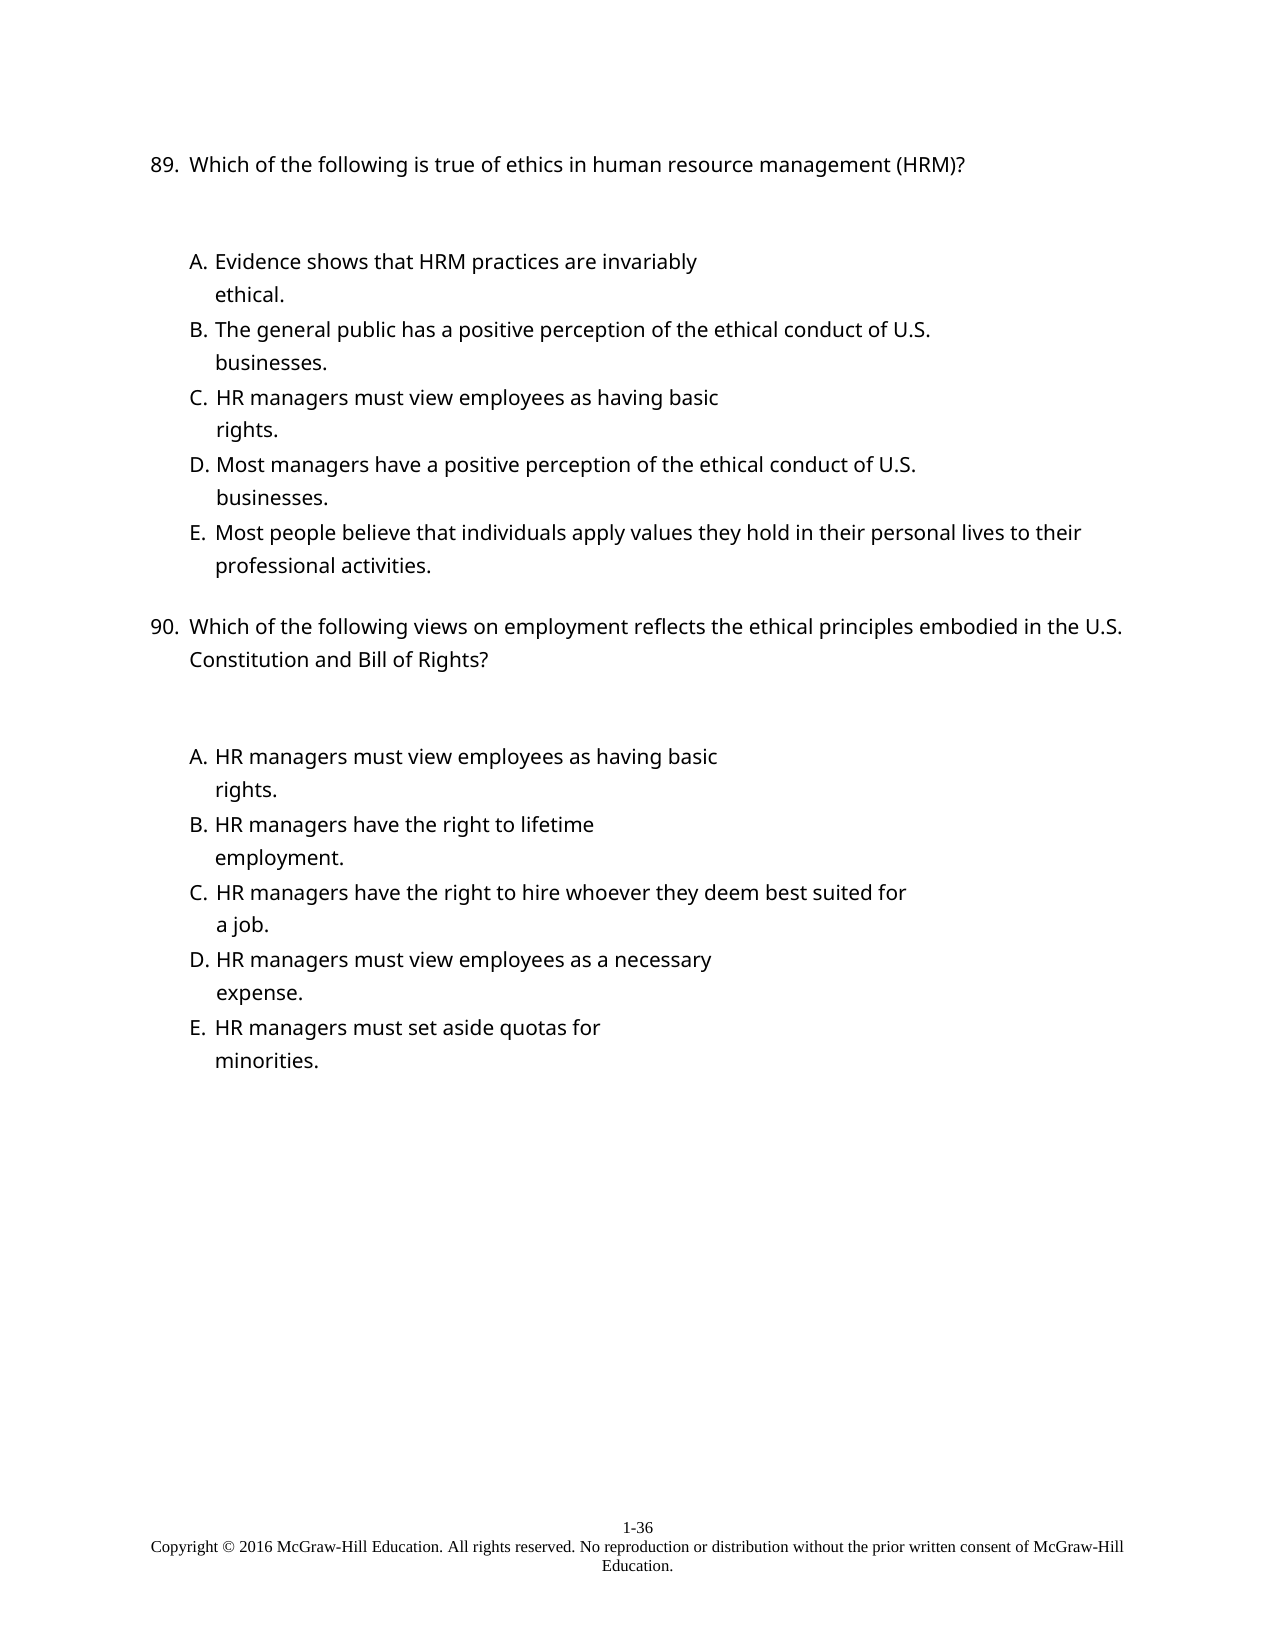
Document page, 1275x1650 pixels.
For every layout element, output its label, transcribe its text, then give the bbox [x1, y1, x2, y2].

table_header Which of the following is true of ethics in human resource management (HRM)? [189, 150, 1125, 583]
table_header Which of the following views on employment reflects the ethical principles embodied in the U.S. Constitution and Bill of Rights? [189, 613, 1125, 1078]
table_header 89. [150, 150, 189, 583]
table_header 90. [150, 613, 189, 1078]
